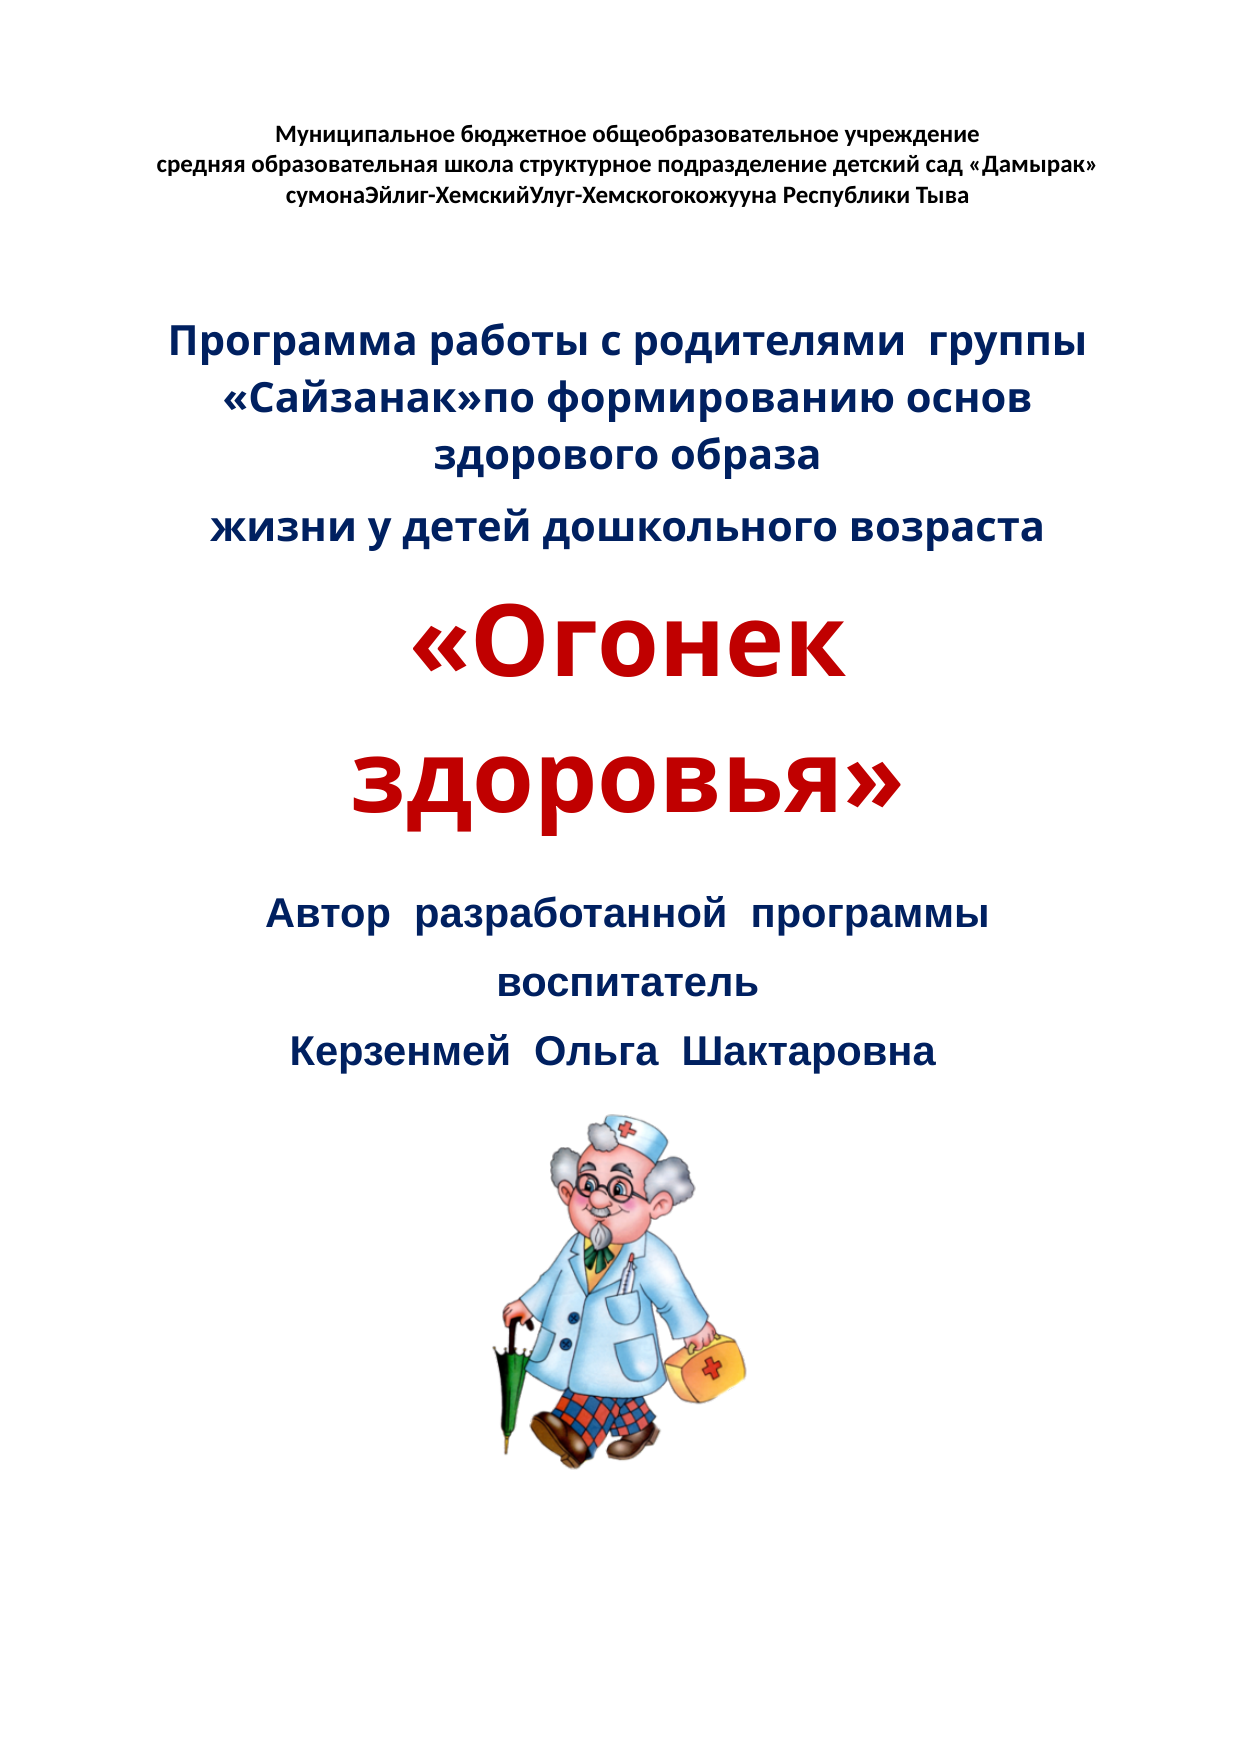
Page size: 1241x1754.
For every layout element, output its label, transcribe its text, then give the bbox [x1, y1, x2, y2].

text жизни у детей дошкольного возраста [133, 497, 1122, 554]
text средняя образовательная школа структурное подразделение детский сад «Дамырак» сумонаЭйлиг-ХемскийУлуг-Хемскогокожууна Республики Тыва [133, 149, 1122, 210]
text «Огонек здоровья» [133, 569, 1122, 842]
text Программа работы с родителями группы «Сайзанак»по формированию основ здорового образа [133, 311, 1122, 481]
text Муниципальное бюджетное общеобразовательное учреждение [133, 118, 1122, 149]
text воспитатель [133, 958, 1122, 1006]
picture [476, 1095, 750, 1485]
text Керзенмей Ольга Шактаровна [103, 1026, 1122, 1074]
text Автор разработанной программы [133, 889, 1122, 937]
